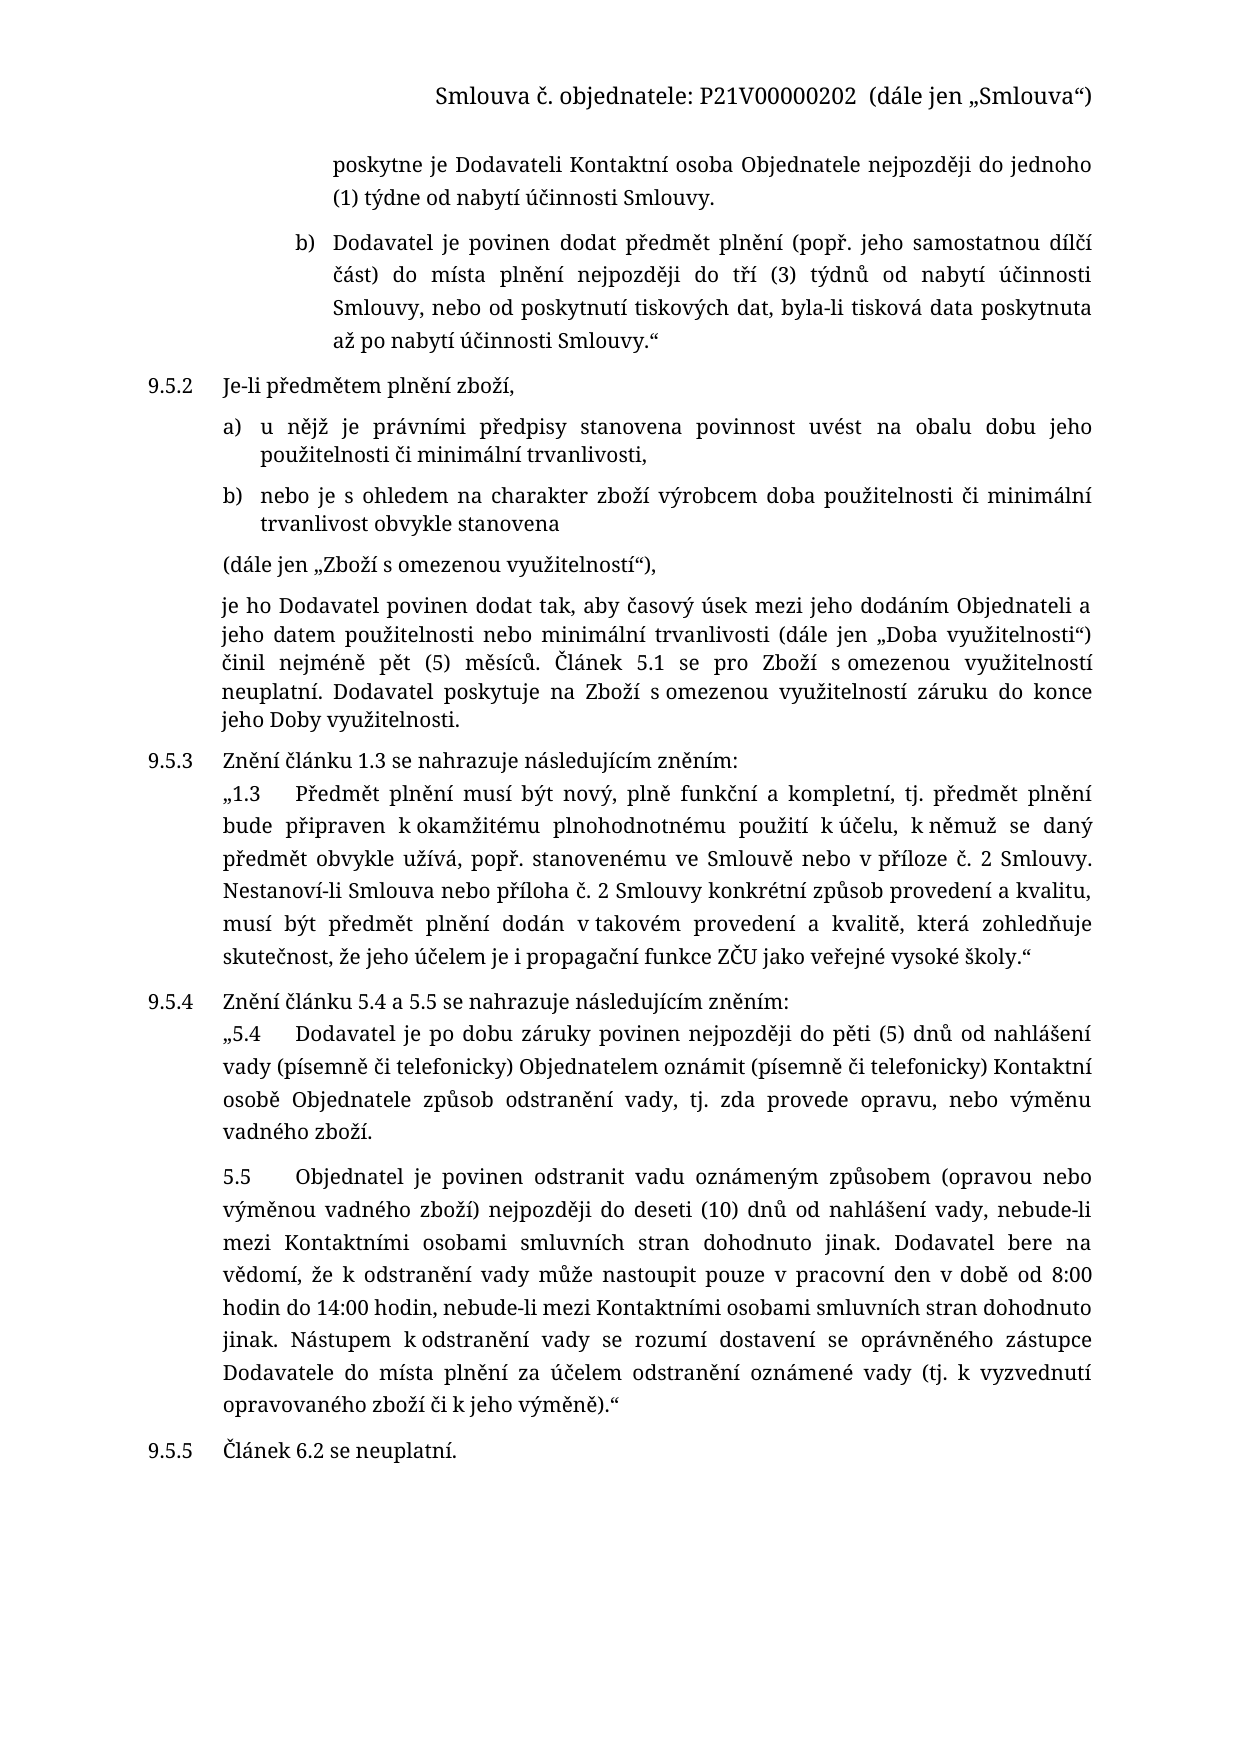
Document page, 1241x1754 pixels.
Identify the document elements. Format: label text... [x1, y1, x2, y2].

text (dále jen „Zboží s omezenou využitelností“), [223, 551, 1093, 579]
text je ho Dodavatel povinen dodat tak, aby časový úsek mezi jeho dodáním Objednateli a jeho datem použitelnosti nebo minimální trvanlivosti (dále jen „Doba využitelnosti“) činil nejméně pět (5) měsíců. Článek 5.1 se pro Zboží s omezenou využitelností neuplatní. Dodavatel poskytuje na Zboží s omezenou využitelností záruku do konce jeho Doby využitelnosti. [221, 591, 1093, 734]
list u nějž je právními předpisy stanovena povinnost uvést na obalu dobu jeho použitelnosti či minimální trvanlivosti, [223, 412, 1093, 469]
list Znění článku 5.4 a 5.5 se nahrazuje následujícím zněním: [148, 987, 1093, 1015]
list Článek 6.2 se neuplatní. [148, 1436, 1093, 1464]
list Znění článku 1.3 se nahrazuje následujícím zněním: [148, 746, 1093, 774]
list nebo je s ohledem na charakter zboží výrobcem doba použitelnosti či minimální trvanlivost obvykle stanovena [223, 481, 1093, 538]
list Dodavatel je povinen dodat předmět plnění (popř. jeho samostatnou dílčí část) do místa plnění nejpozději do tří (3) týdnů od nabytí účinnosti Smlouvy, nebo od poskytnutí tiskových dat, byla-li tisková data poskytnuta až po nabytí účinnosti Smlouvy.“ [295, 228, 1093, 354]
list Je-li předmětem plnění zboží, [148, 371, 1093, 399]
list „1.3 Předmět plnění musí být nový, plně funkční a kompletní, tj. předmět plnění bude připraven k okamžitému plnohodnotnému použití k účelu, k němuž se daný předmět obvykle užívá, popř. stanovenému ve Smlouvě nebo v příloze č. 2 Smlouvy. Nestanoví-li Smlouva nebo příloha č. 2 Smlouvy konkrétní způsob provedení a kvalitu, musí být předmět plnění dodán v takovém provedení a kvalitě, která zohledňuje skutečnost, že jeho účelem je i propagační funkce ZČU jako veřejné vysoké školy.“ [223, 779, 1093, 970]
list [295, 150, 1093, 211]
list 5.5 Objednatel je povinen odstranit vadu oznámeným způsobem (opravou nebo výměnou vadného zboží) nejpozději do deseti (10) dnů od nahlášení vady, nebude-li mezi Kontaktními osobami smluvních stran dohodnuto jinak. Dodavatel bere na vědomí, že k odstranění vady může nastoupit pouze v pracovní den v době od 8:00 hodin do 14:00 hodin, nebude-li mezi Kontaktními osobami smluvních stran dohodnuto jinak. Nástupem k odstranění vady se rozumí dostavení se oprávněného zástupce Dodavatele do místa plnění za účelem odstranění oznámené vady (tj. k vyzvednutí opravovaného zboží či k jeho výměně).“ [223, 1162, 1093, 1419]
list „5.4 Dodavatel je po dobu záruky povinen nejpozději do pěti (5) dnů od nahlášení vady (písemně či telefonicky) Objednatelem oznámit (písemně či telefonicky) Kontaktní osobě Objednatele způsob odstranění vady, tj. zda provede opravu, nebo výměnu vadného zboží. [223, 1019, 1093, 1146]
